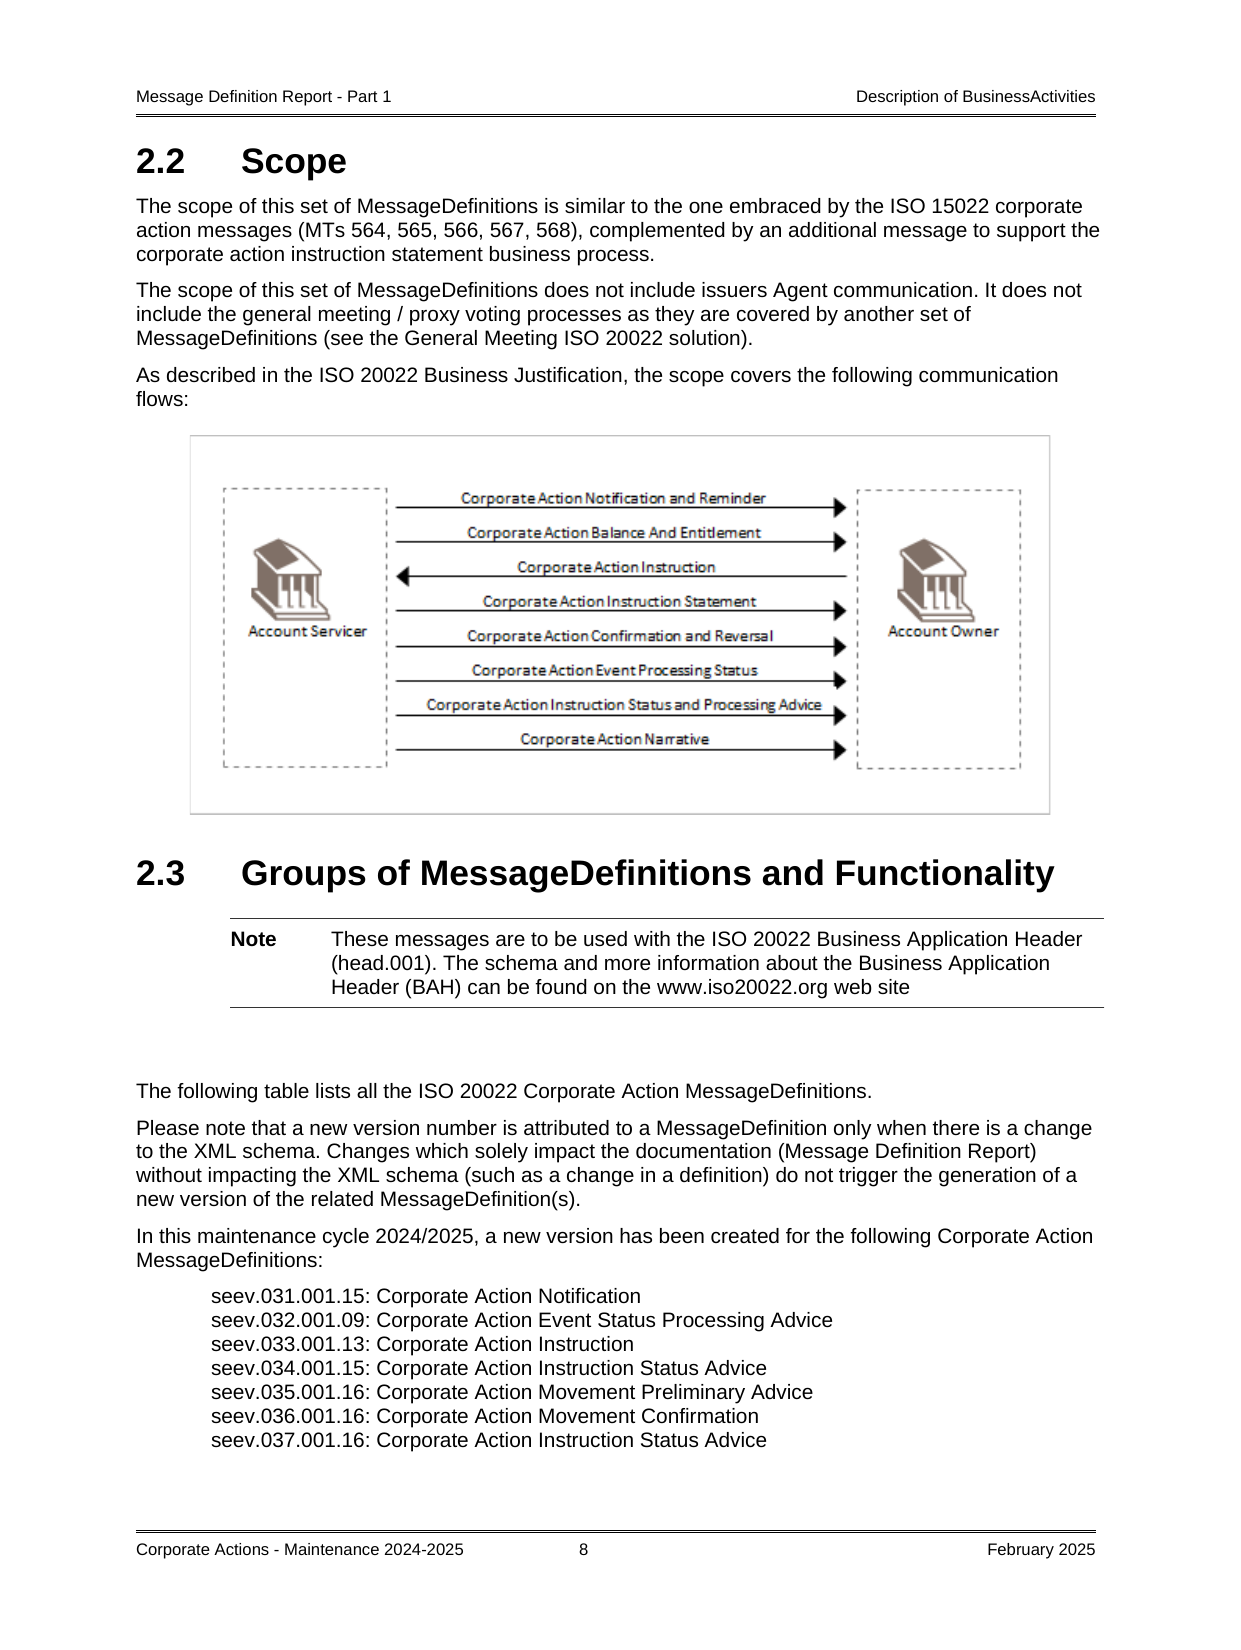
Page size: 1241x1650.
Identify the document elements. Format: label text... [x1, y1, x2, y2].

text The scope of this set of MessageDefinitions does not include issuers Agent communication. It does not include the general meeting / proxy voting processes as they are covered by another set of MessageDefinitions (see the General Meeting ISO 20022 solution). [136, 278, 1104, 350]
list seev.034.001.15: Corporate Action Instruction Status Advice [211, 1356, 1104, 1380]
picture [189, 435, 1051, 815]
list seev.031.001.15: Corporate Action Notification [211, 1284, 1104, 1308]
list seev.032.001.09: Corporate Action Event Status Processing Advice [211, 1308, 1104, 1332]
text The scope of this set of MessageDefinitions is similar to the one embraced by the ISO 15022 corporate action messages (MTs 564, 565, 566, 567, 568), complemented by an additional message to support the corporate action instruction statement business process. [136, 194, 1104, 266]
text As described in the ISO 20022 Business Justification, the scope covers the following communication flows: [136, 362, 1104, 410]
text These messages are to be used with the ISO 20022 Business Application Header (head.001). The schema and more information about the Business Application Header (BAH) can be found on the www.iso20022.org web site [230, 919, 1104, 1007]
text In this maintenance cycle 2024/2025, a new version has been created for the following Corporate Action MessageDefinitions: [136, 1224, 1104, 1272]
text Please note that a new version number is attributed to a MessageDefinition only when there is a change to the XML schema. Changes which solely impact the documentation (Message Definition Report) without impacting the XML schema (such as a change in a definition) do not trigger the generation of a new version of the related MessageDefinition(s). [136, 1115, 1104, 1211]
subtitle Scope [136, 141, 1104, 181]
list seev.035.001.16: Corporate Action Movement Preliminary Advice [211, 1380, 1104, 1404]
list seev.036.001.16: Corporate Action Movement Confirmation [211, 1404, 1104, 1428]
text The following table lists all the ISO 20022 Corporate Action MessageDefinitions. [136, 1079, 1104, 1103]
subtitle Groups of MessageDefinitions and Functionality [136, 852, 1104, 893]
list seev.037.001.16: Corporate Action Instruction Status Advice [211, 1428, 1104, 1452]
list seev.033.001.13: Corporate Action Instruction [211, 1332, 1104, 1356]
